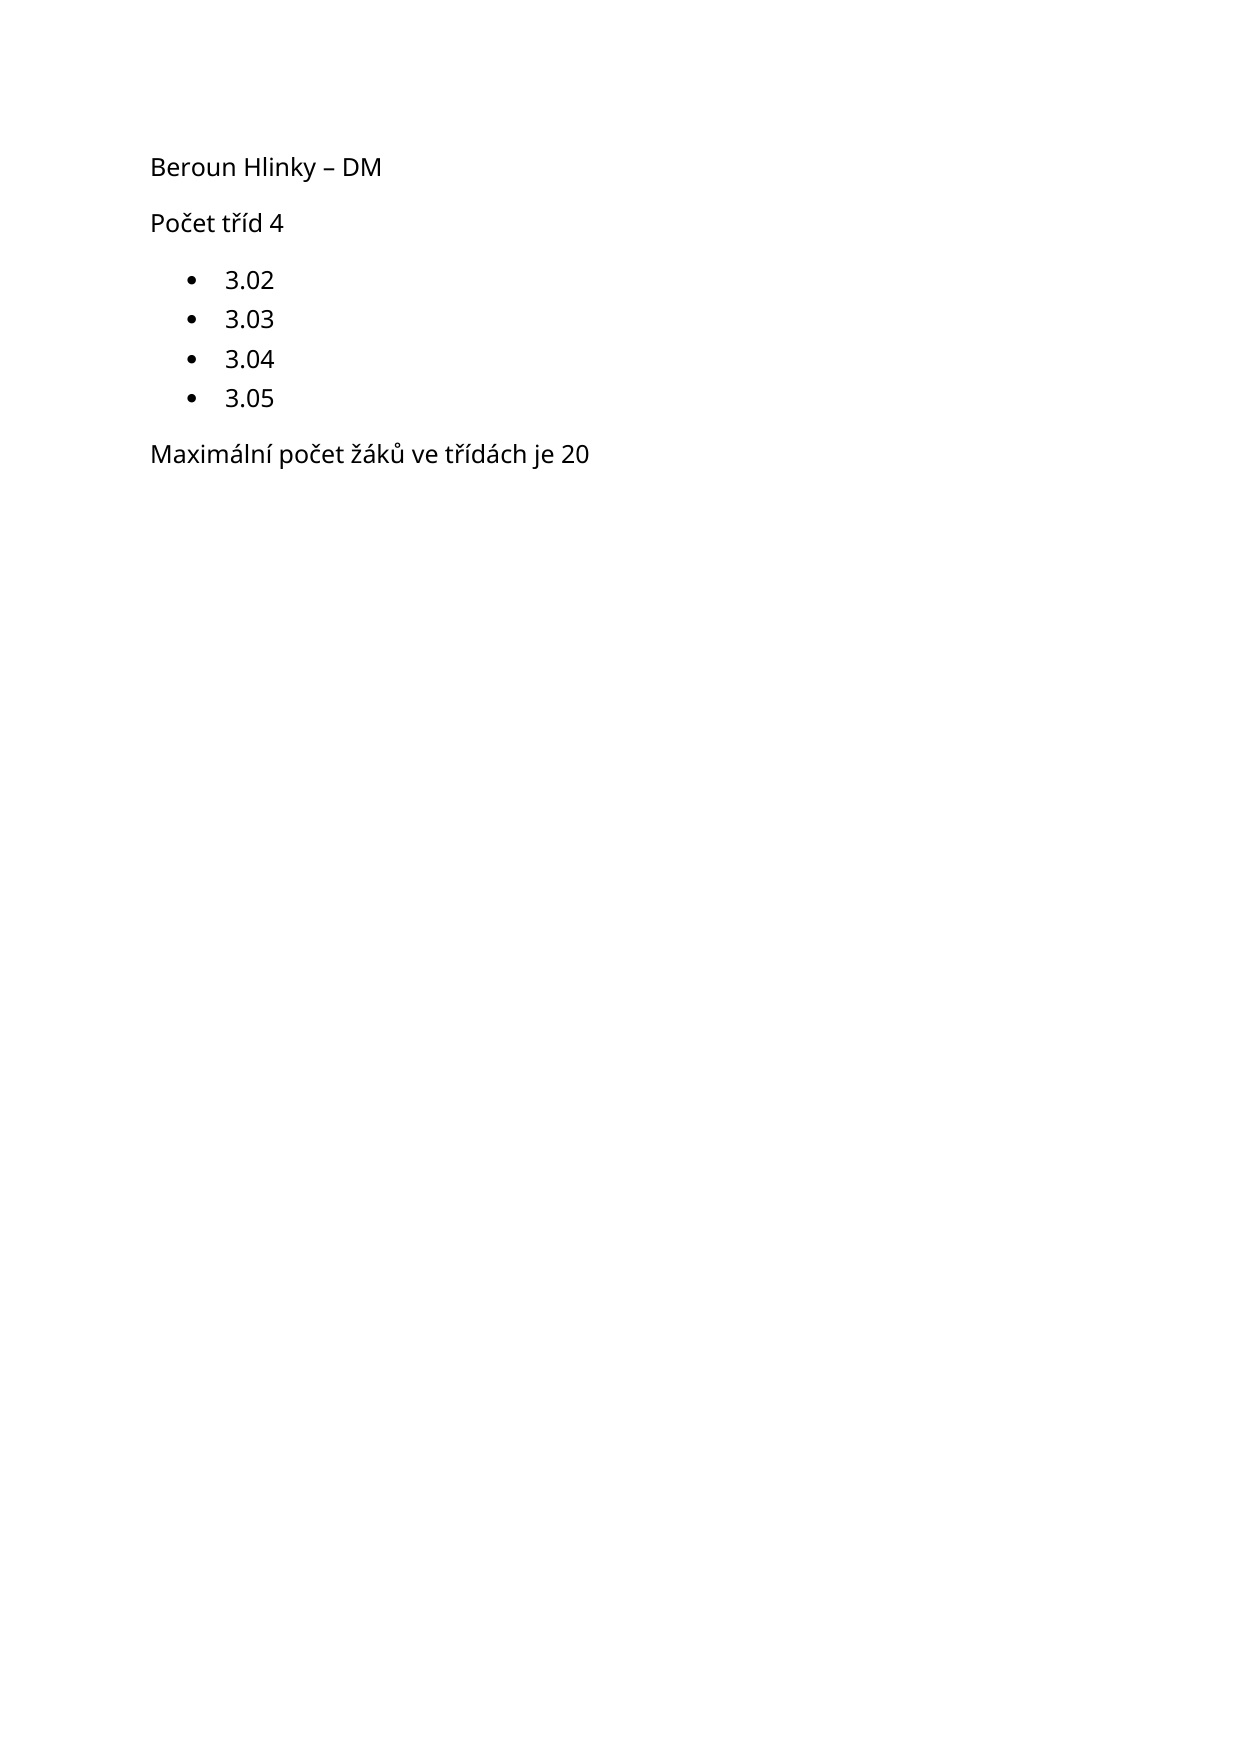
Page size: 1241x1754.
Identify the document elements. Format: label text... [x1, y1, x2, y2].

text Beroun Hlinky – DM [150, 150, 1090, 184]
text Maximální počet žáků ve třídách je 20 [150, 437, 1090, 471]
list 3.03 [187, 302, 1090, 336]
text Počet tříd 4 [150, 206, 1090, 240]
list 3.04 [187, 341, 1090, 375]
list 3.05 [187, 381, 1090, 415]
list 3.02 [187, 262, 1090, 296]
